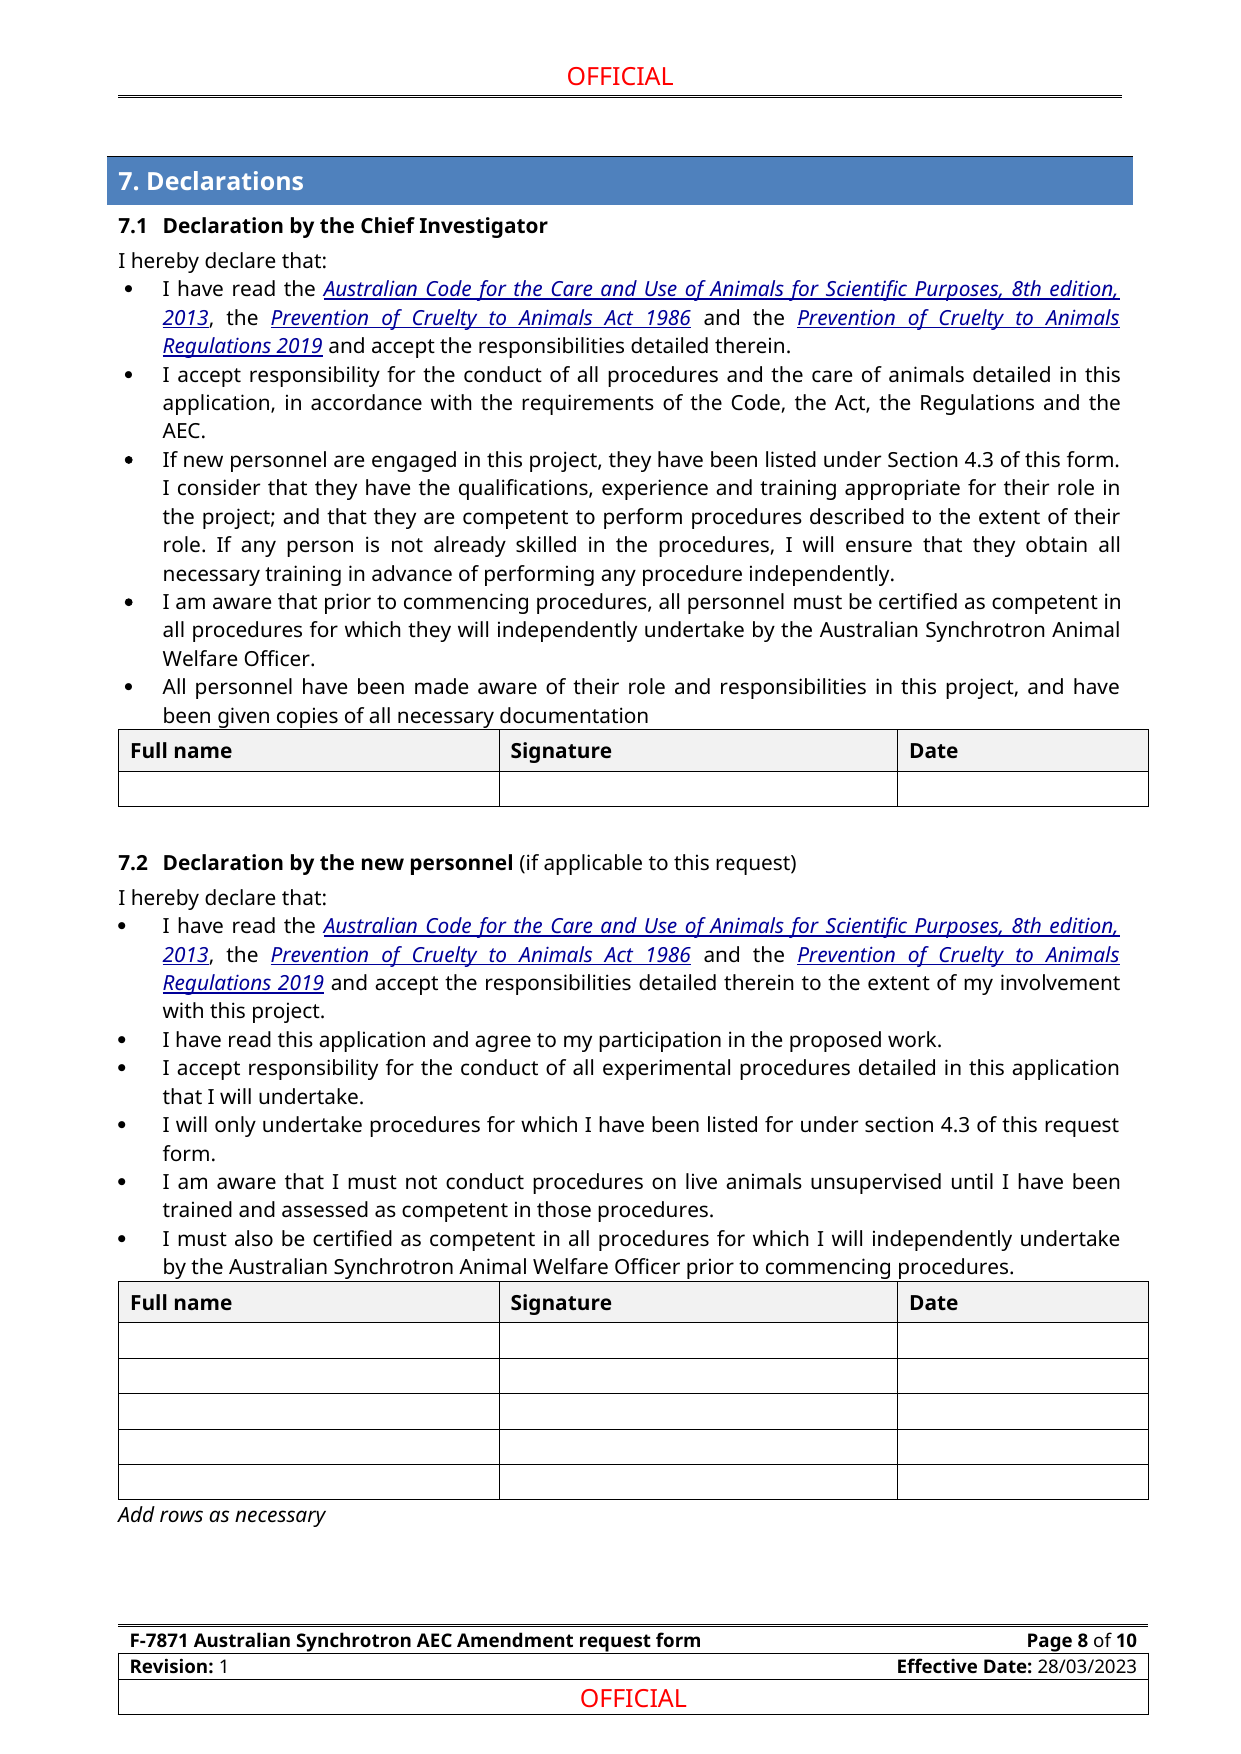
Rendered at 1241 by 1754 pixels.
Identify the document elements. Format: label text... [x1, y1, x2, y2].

table_cell [119, 1465, 499, 1499]
table_cell [898, 1359, 1148, 1393]
table_header Signature [500, 730, 897, 771]
table_header 7.2 Declaration by the new personnel (if applicable to this request) I hereby declare that: I have read the Australian Code for the Care and Use of Animals for Scientific Purposes, 8th edition, 2013, the Prevention of Cruelty to Animals Act 1986 and the Prevention of Cruelty to Animals Regulations 2019 and accept the responsibilities detailed therein to the extent of my involvement with this project. I have read this application and agree to my participation in the proposed work. I accept responsibility for the conduct of all experimental procedures detailed in this application that I will undertake. I will only undertake procedures for which I have been listed for under section 4.3 of this request form. I am aware that I must not conduct procedures on live animals unsupervised until I have been trained and assessed as competent in those procedures. I must also be certified as competent in all procedures for which I will independently undertake by the Australian Synchrotron Animal Welfare Officer prior to commencing procedures. [107, 807, 1133, 1281]
table_cell 7.1 Declaration by the Chief Investigator I hereby declare that: I have read the Australian Code for the Care and Use of Animals for Scientific Purposes, 8th edition, 2013, the Prevention of Cruelty to Animals Act 1986 and the Prevention of Cruelty to Animals Regulations 2019 and accept the responsibilities detailed therein. I accept responsibility for the conduct of all procedures and the care of animals detailed in this application, in accordance with the requirements of the Code, the Act, the Regulations and the AEC. If new personnel are engaged in this project, they have been listed under Section 4.3 of this form. I consider that they have the qualifications, experience and training appropriate for their role in the project; and that they are competent to perform procedures described to the extent of their role. If any person is not already skilled in the procedures, I will ensure that they obtain all necessary training in advance of performing any procedure independently. I am aware that prior to commencing procedures, all personnel must be certified as competent in all procedures for which they will independently undertake by the Australian Synchrotron Animal Welfare Officer. All personnel have been made aware of their role and responsibilities in this project, and have been given copies of all necessary documentation [107, 205, 1133, 729]
table_cell [119, 1394, 499, 1428]
table_header 7. Declarations [107, 157, 1133, 205]
table_cell [119, 1359, 499, 1393]
table_cell [500, 1394, 897, 1428]
table_cell [898, 772, 1148, 806]
table_cell [898, 1430, 1148, 1464]
table_cell [119, 772, 499, 806]
table_cell [500, 772, 897, 806]
table_cell [119, 1430, 499, 1464]
text Add rows as necessary [118, 1500, 1122, 1529]
table_cell [119, 1323, 499, 1358]
table_cell [500, 1465, 897, 1499]
table_cell [898, 1323, 1148, 1358]
table_header Date [898, 1282, 1148, 1322]
table_header Signature [500, 1282, 897, 1322]
table_cell [898, 1465, 1148, 1499]
table_header Full name [119, 1282, 499, 1322]
table_cell [500, 1430, 897, 1464]
table_cell [500, 1359, 897, 1393]
table_header Date [898, 730, 1148, 771]
table_header Full name [119, 730, 499, 771]
table_cell [500, 1323, 897, 1358]
table_cell [898, 1394, 1148, 1428]
